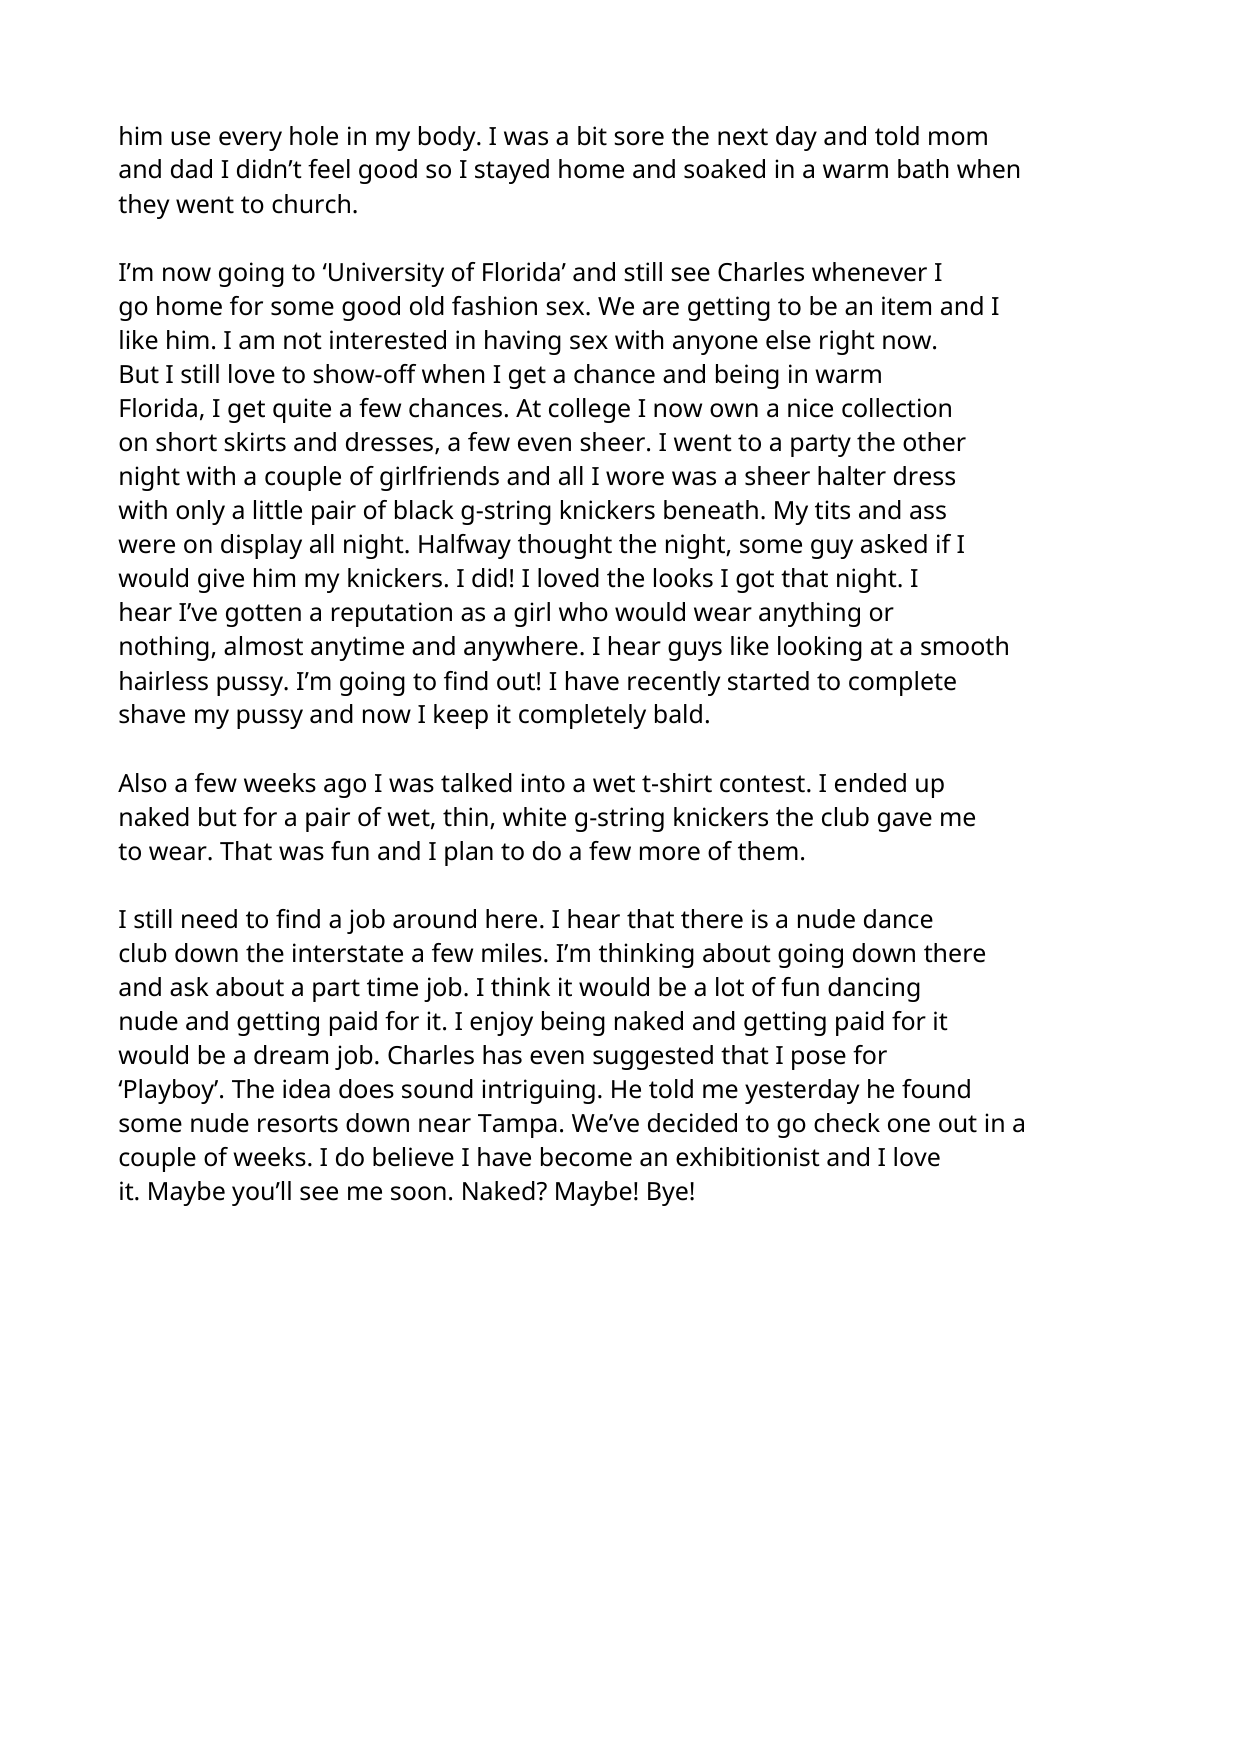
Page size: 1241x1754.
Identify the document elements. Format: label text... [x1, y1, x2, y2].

text shave my pussy and now I keep it completely bald. [118, 697, 1122, 731]
text Florida, I get quite a few chances. At college I now own a nice collection [118, 391, 1122, 425]
text would be a dream job. Charles has even suggested that I pose for [118, 1038, 1122, 1072]
text But I still love to show-off when I get a chance and being in warm [118, 357, 1122, 391]
text couple of weeks. I do believe I have become an exhibitionist and I love [118, 1140, 1122, 1174]
text and dad I didn’t feel good so I stayed home and soaked in a warm bath when [118, 152, 1122, 186]
text they went to church. [118, 186, 1122, 220]
text I’m now going to ‘University of Florida’ and still see Charles whenever I [118, 254, 1122, 288]
text on short skirts and dresses, a few even sheer. I went to a party the other [118, 425, 1122, 459]
text him use every hole in my body. I was a bit sore the next day and told mom [118, 118, 1122, 152]
text night with a couple of girlfriends and all I wore was a sheer halter dress [118, 459, 1122, 493]
text to wear. That was fun and I plan to do a few more of them. [118, 833, 1122, 867]
text some nude resorts down near Tampa. We’ve decided to go check one out in a [118, 1106, 1122, 1140]
text with only a little pair of black g-string knickers beneath. My tits and ass [118, 493, 1122, 527]
text like him. I am not interested in having sex with anyone else right now. [118, 322, 1122, 357]
text hear I’ve gotten a reputation as a girl who would wear anything or [118, 595, 1122, 629]
text go home for some good old fashion sex. We are getting to be an item and I [118, 288, 1122, 322]
text and ask about a part time job. I think it would be a lot of fun dancing [118, 970, 1122, 1004]
text naked but for a pair of wet, thin, white g-string knickers the club gave me [118, 799, 1122, 833]
text I still need to find a job around here. I hear that there is a nude dance [118, 902, 1122, 936]
text nothing, almost anytime and anywhere. I hear guys like looking at a smooth [118, 629, 1122, 663]
text were on display all night. Halfway thought the night, some guy asked if I [118, 527, 1122, 561]
text nude and getting paid for it. I enjoy being naked and getting paid for it [118, 1004, 1122, 1038]
text ‘Playboy’. The idea does sound intriguing. He told me yesterday he found [118, 1072, 1122, 1106]
text would give him my knickers. I did! I loved the looks I got that night. I [118, 561, 1122, 595]
text hairless pussy. I’m going to find out! I have recently started to complete [118, 663, 1122, 697]
text it. Maybe you’ll see me soon. Naked? Maybe! Bye! [118, 1174, 1122, 1208]
text club down the interstate a few miles. I’m thinking about going down there [118, 936, 1122, 970]
text Also a few weeks ago I was talked into a wet t-shirt contest. I ended up [118, 765, 1122, 799]
